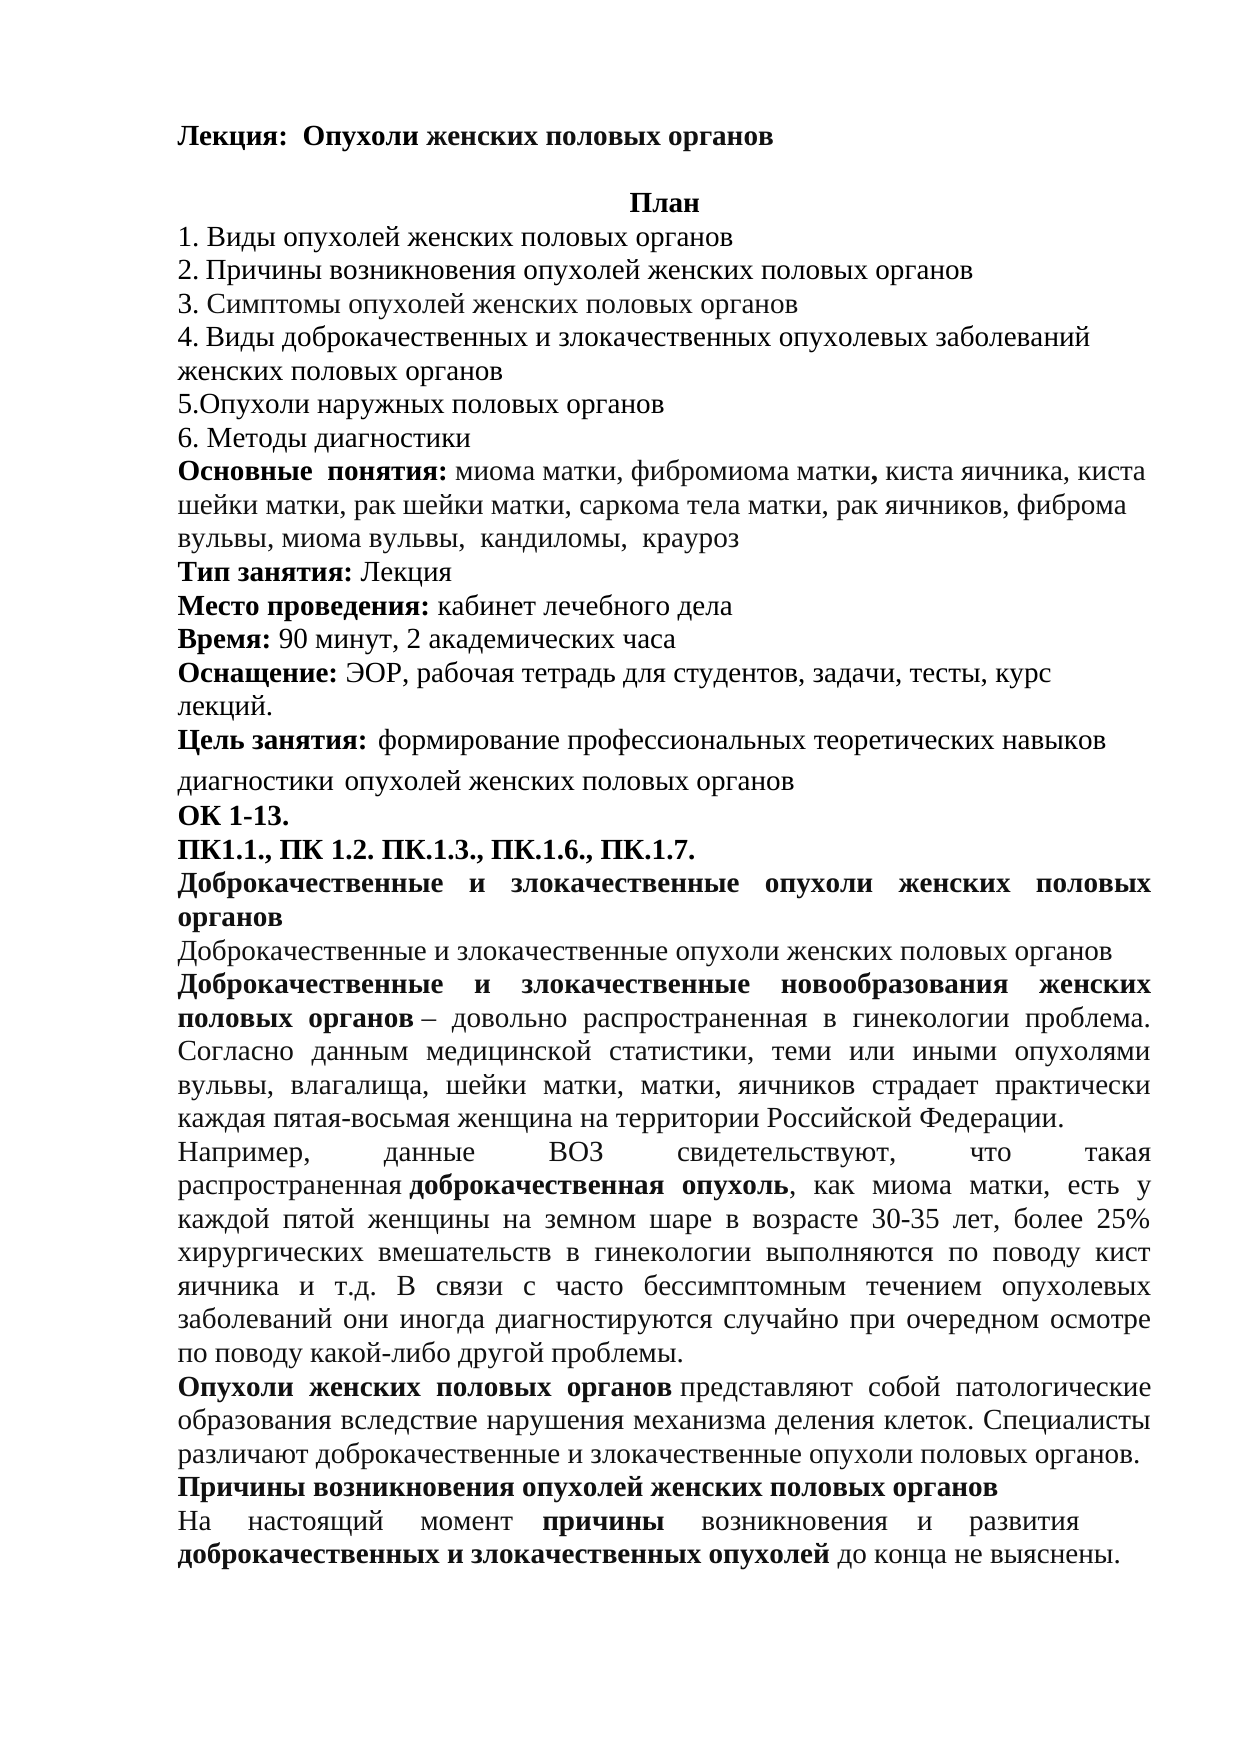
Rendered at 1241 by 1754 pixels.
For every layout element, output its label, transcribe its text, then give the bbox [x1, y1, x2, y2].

text На настоящий момент причины возникновения и развития [177, 1503, 1152, 1536]
text 6. Методы диагностики [177, 420, 1152, 453]
text Место проведения: кабинет лечебного дела [177, 588, 1152, 621]
text доброкачественных и злокачественных опухолей до конца не выяснены. [177, 1536, 1152, 1570]
subtitle Причины возникновения опухолей женских половых органов [177, 1469, 1152, 1503]
text 2. Причины возникновения опухолей женских половых органов 3. Симптомы опухолей женских половых органов [177, 252, 1152, 319]
text 1. Виды опухолей женских половых органов [400, 219, 1152, 252]
text 5.Опухоли наружных половых органов [177, 386, 1152, 420]
text Цель занятия: формирование профессиональных теоретических навыков диагностики опухолей женских половых органов [177, 722, 1152, 798]
text Доброкачественные и злокачественные новообразования женских половых органов – довольно распространенная в гинекологии проблема. Согласно данным медицинской статистики, теми или иными опухолями вульвы, влагалища, шейки матки, матки, яичников страдает практически каждая пятая-восьмая женщина на территории Российской Федерации. [177, 966, 1152, 1134]
text Основные понятия: миома матки, фибромиома матки, киста яичника, киста шейки матки, рак шейки матки, саркома тела матки, рак яичников, фиброма вульвы, миома вульвы, кандиломы, крауроз [177, 453, 1152, 554]
text 4. Виды доброкачественных и злокачественных опухолевых заболеваний женских половых органов [177, 319, 1152, 386]
text Доброкачественные и злокачественные опухоли женских половых органов [177, 933, 1152, 966]
text Например, данные ВОЗ свидетельствуют, что такая распространенная доброкачественная опухоль, как миома матки, есть у каждой пятой женщины на земном шаре в возрасте 30-35 лет, более 25% хирургических вмешательств в гинекологии выполняются по поводу кист яичника и т.д. В связи с часто бессимптомным течением опухолевых заболеваний они иногда диагностируются случайно при очередном осмотре по поводу какой-либо другой проблемы. [177, 1134, 1152, 1369]
text План [177, 185, 1152, 219]
subtitle Лекция: Опухоли женских половых органов [177, 118, 1152, 152]
text Тип занятия: Лекция [177, 554, 1152, 588]
text Опухоли женских половых органов представляют собой патологические образования вследствие нарушения механизма деления клеток. Специалисты различают доброкачественные и злокачественные опухоли половых органов. [177, 1369, 1152, 1469]
text Оснащение: ЭОР, рабочая тетрадь для студентов, задачи, тесты, курс лекций. [177, 655, 1152, 722]
text ПК1.1., ПК 1.2. ПК.1.3., ПК.1.6., ПК.1.7. [177, 832, 1152, 866]
text ОК 1-13. [177, 798, 1152, 832]
text Время: 90 минут, 2 академических часа [177, 621, 1152, 655]
subtitle Доброкачественные и злокачественные опухоли женских половых органов [177, 866, 1152, 933]
